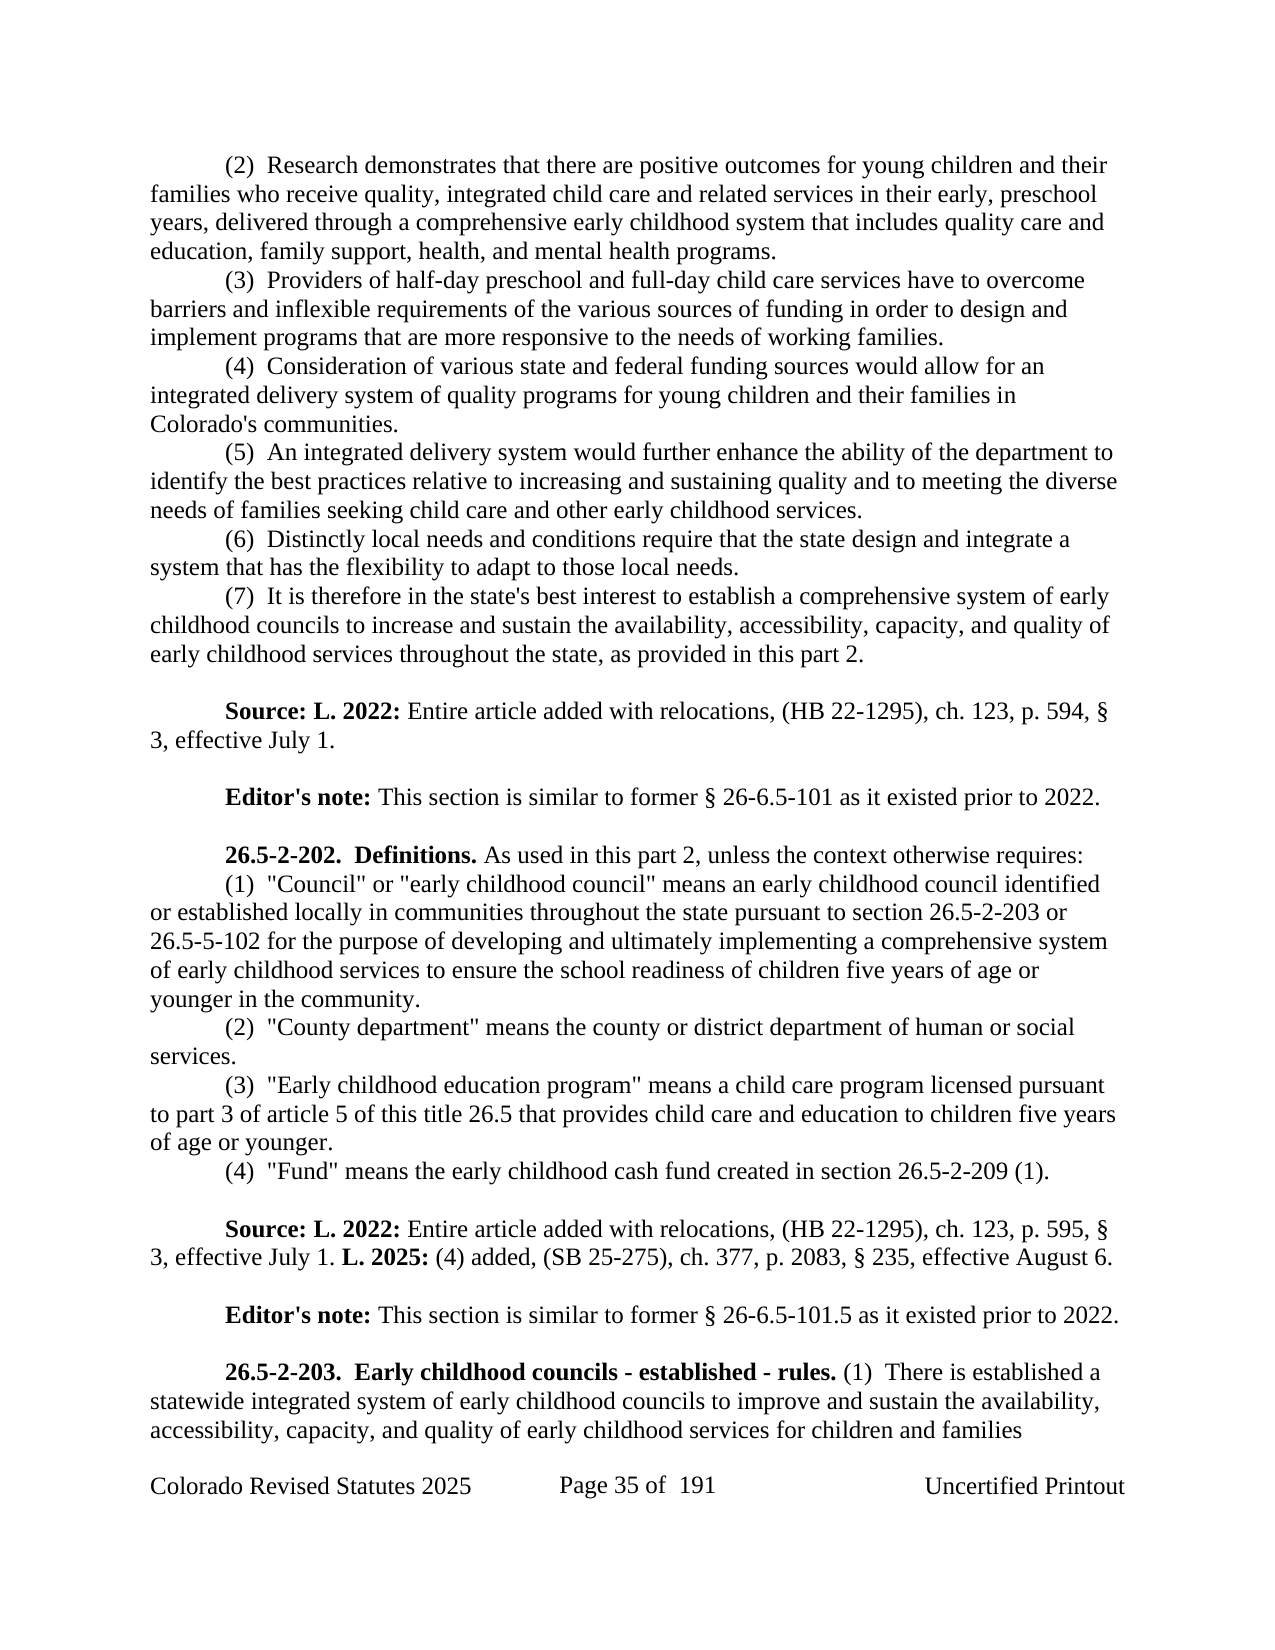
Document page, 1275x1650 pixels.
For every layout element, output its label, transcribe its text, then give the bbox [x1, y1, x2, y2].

text Source: L. 2022: Entire article added with relocations, (HB 22-1295), ch. 123, p. 594, § 3, effective July 1. [150, 696, 1125, 754]
text (2) "County department" means the county or district department of human or social services. [150, 1012, 1125, 1070]
text (3) "Early childhood education program" means a child care program licensed pursuant to part 3 of article 5 of this title 26.5 that provides child care and education to children five years of age or younger. [150, 1070, 1125, 1156]
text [150, 1357, 1125, 1444]
text (3) Providers of half-day preschool and full-day child care services have to overcome barriers and inflexible requirements of the various sources of funding in order to design and implement programs that are more responsive to the needs of working families. [150, 265, 1125, 351]
text Source: L. 2022: Entire article added with relocations, (HB 22-1295), ch. 123, p. 595, § 3, effective July 1. L. 2025: (4) added, (SB 25-275), ch. 377, p. 2083, § 235, effective August 6. [150, 1214, 1125, 1271]
text (4) Consideration of various state and federal funding sources would allow for an integrated delivery system of quality programs for young children and their families in Colorado's communities. [150, 351, 1125, 437]
text Editor's note: This section is similar to former § 26-6.5-101.5 as it existed prior to 2022. [150, 1300, 1125, 1329]
text (6) Distinctly local needs and conditions require that the state design and integrate a system that has the flexibility to adapt to those local needs. [150, 524, 1125, 581]
text (1) "Council" or "early childhood council" means an early childhood council identified or established locally in communities throughout the state pursuant to section 26.5-2-203 or 26.5-5-102 for the purpose of developing and ultimately implementing a comprehensive system of early childhood services to ensure the school readiness of children five years of age or younger in the community. [150, 869, 1125, 1012]
text 26.5-2-202. Definitions. As used in this part 2, unless the context otherwise requires: [150, 840, 1125, 869]
text (2) Research demonstrates that there are positive outcomes for young children and their families who receive quality, integrated child care and related services in their early, preschool years, delivered through a comprehensive early childhood system that includes quality care and education, family support, health, and mental health programs. [150, 150, 1125, 265]
text (4) "Fund" means the early childhood cash fund created in section 26.5-2-209 (1). [150, 1156, 1125, 1185]
text (7) It is therefore in the state's best interest to establish a comprehensive system of early childhood councils to increase and sustain the availability, accessibility, capacity, and quality of early childhood services throughout the state, as provided in this part 2. [150, 581, 1125, 667]
text Editor's note: This section is similar to former § 26-6.5-101 as it existed prior to 2022. [150, 782, 1125, 811]
text (5) An integrated delivery system would further enhance the ability of the department to identify the best practices relative to increasing and sustaining quality and to meeting the diverse needs of families seeking child care and other early childhood services. [150, 437, 1125, 524]
